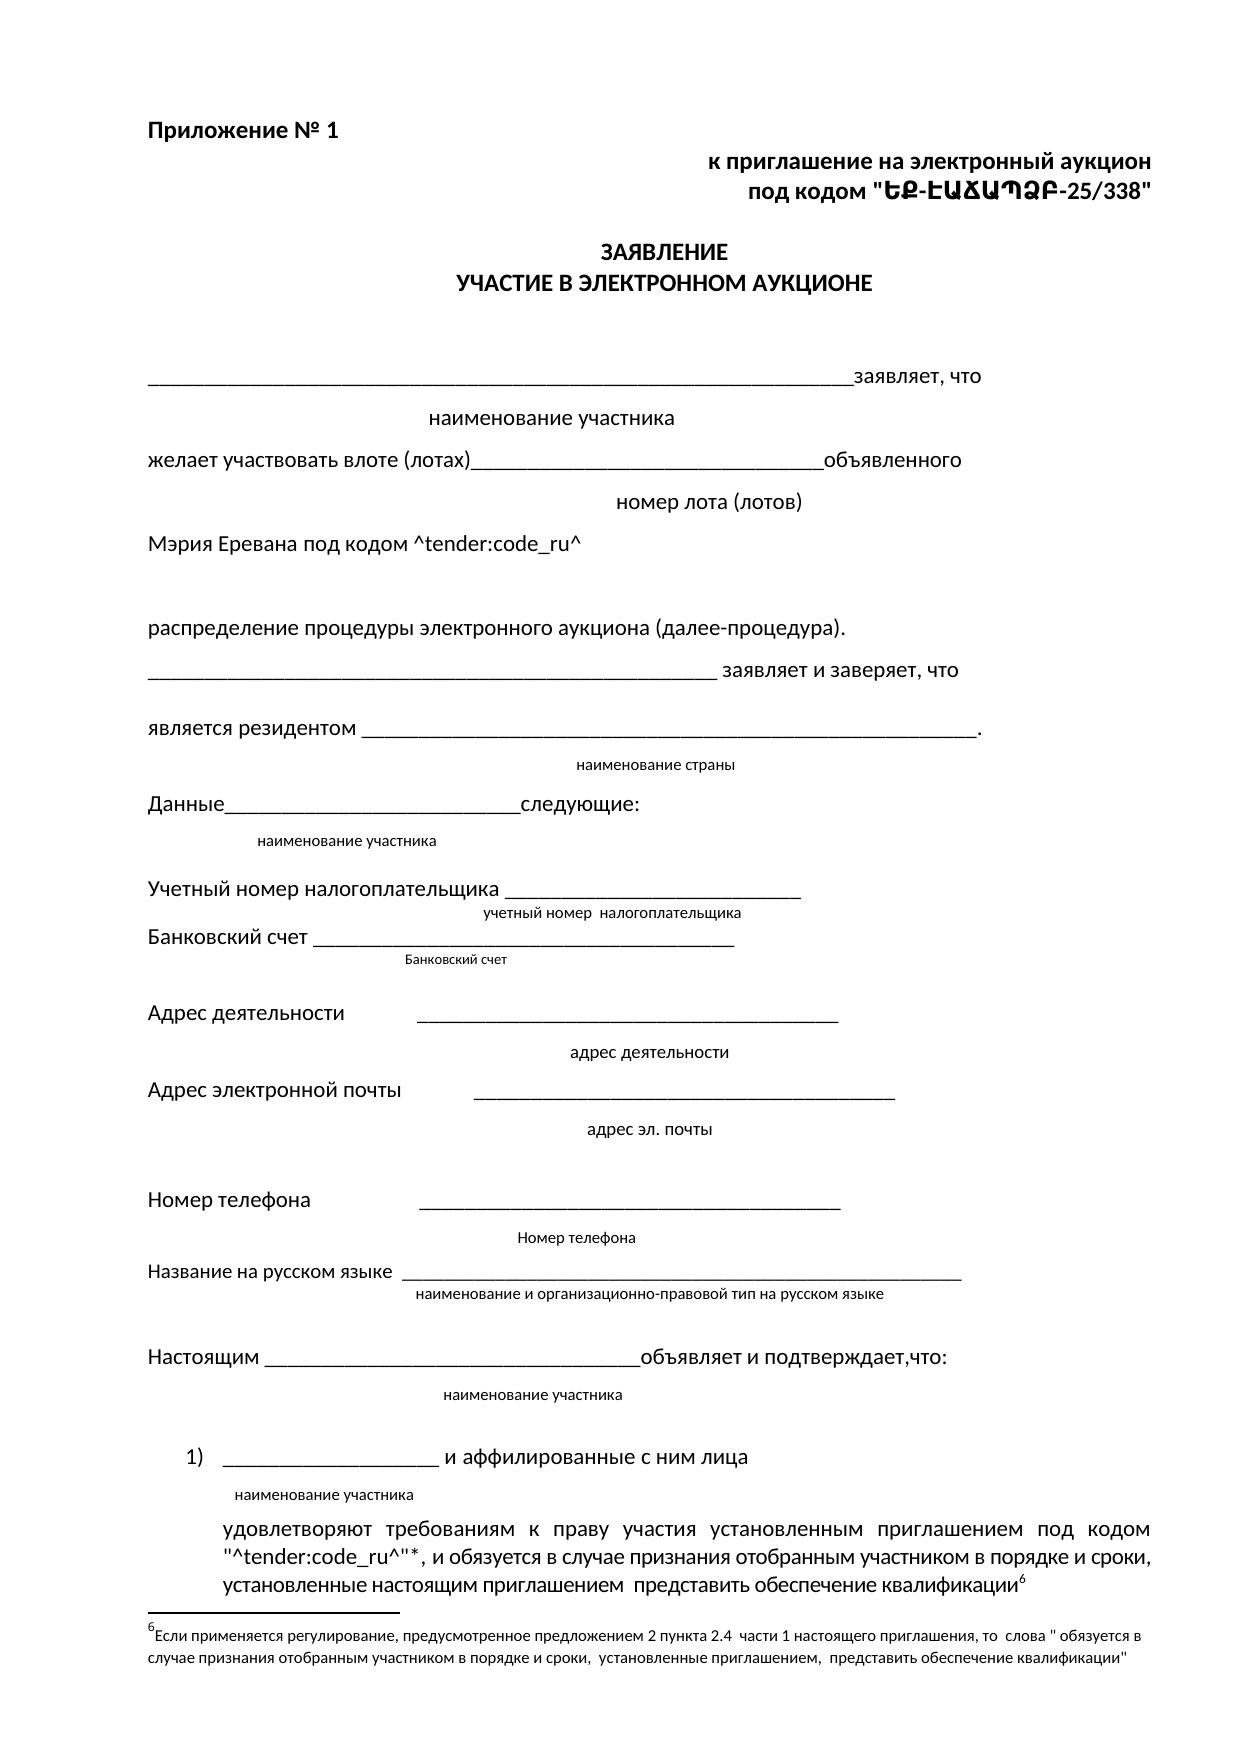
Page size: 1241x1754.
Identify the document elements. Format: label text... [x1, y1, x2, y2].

text желает участвовать влоте (лотах)_______________________________объявленного [148, 445, 1152, 473]
text УЧАСТИЕ В ЭЛЕКТРОННОМ АУКЦИОНЕ [177, 267, 1152, 298]
text 2.4 На этапе аукциона участник представляет сниженные ценовые предложения в порядке, установленном пунктом 2.2 части 2 настоящего приглашения, без необходимости загрузки новых документов в систему. Приложение № 1 [148, 86, 1152, 145]
text Адрес деятельности _____________________________________ [148, 998, 1152, 1026]
text к приглашение на электронный аукцион [177, 145, 1152, 176]
text Название на русском языке ______________________________________________________ [148, 1258, 1152, 1283]
list ___________________ и аффилированные с ним лица [185, 1442, 1152, 1470]
text адрес деятельности [148, 1040, 1152, 1063]
text Учетный номер налогоплательщика __________________________ [148, 874, 1152, 902]
text наименование и организационно-правовой тип на русском языке [148, 1283, 1152, 1304]
text ______________________________________________________________заявляет, что [148, 361, 1152, 389]
text Адрес электронной почты _____________________________________ [148, 1075, 1152, 1103]
text Данные__________________________следующие: [148, 789, 1152, 817]
text наименование участника [428, 403, 1152, 431]
text Мэрия Еревана под кодом ^tender:code_ru^ [148, 529, 1152, 557]
text наименование участника [148, 1484, 1152, 1504]
text ЗАЯВЛЕНИЕ [177, 237, 1152, 267]
text Настоящим _________________________________объявляет и подтверждает,что: [148, 1342, 1152, 1370]
text Номер телефона _____________________________________ [148, 1186, 1152, 1213]
text Банковский счет _____________________________________ [148, 922, 1152, 950]
text адрес эл. почты [148, 1117, 1152, 1140]
text Банковский счет [148, 950, 1152, 968]
text распределение процедуры электронного аукциона (далее-процедура). [148, 613, 1152, 641]
text наименование участника [443, 1384, 1152, 1404]
text является резидентом ______________________________________________________. [148, 713, 1152, 741]
text __________________________________________________ заявляет и заверяет, что [148, 655, 1152, 683]
text под кодом "ԵՔ-ԷԱՃԱՊՁԲ-25/338" [177, 176, 1152, 206]
text наименование участника [148, 831, 1152, 851]
text Номер телефона [517, 1227, 1152, 1248]
list удовлетворяют требованиям к праву участия установленным приглашением под кодом "^tender:code_ru^"*, и обязуется в случае признания отобранным участником в порядке и сроки, установленные настоящим приглашением представить обеспечение квалификации [223, 1514, 1152, 1598]
text номер лота (лотов) [606, 487, 1152, 515]
text наименование страны [576, 754, 1152, 775]
text учетный номер налогоплательщика [148, 902, 1152, 922]
